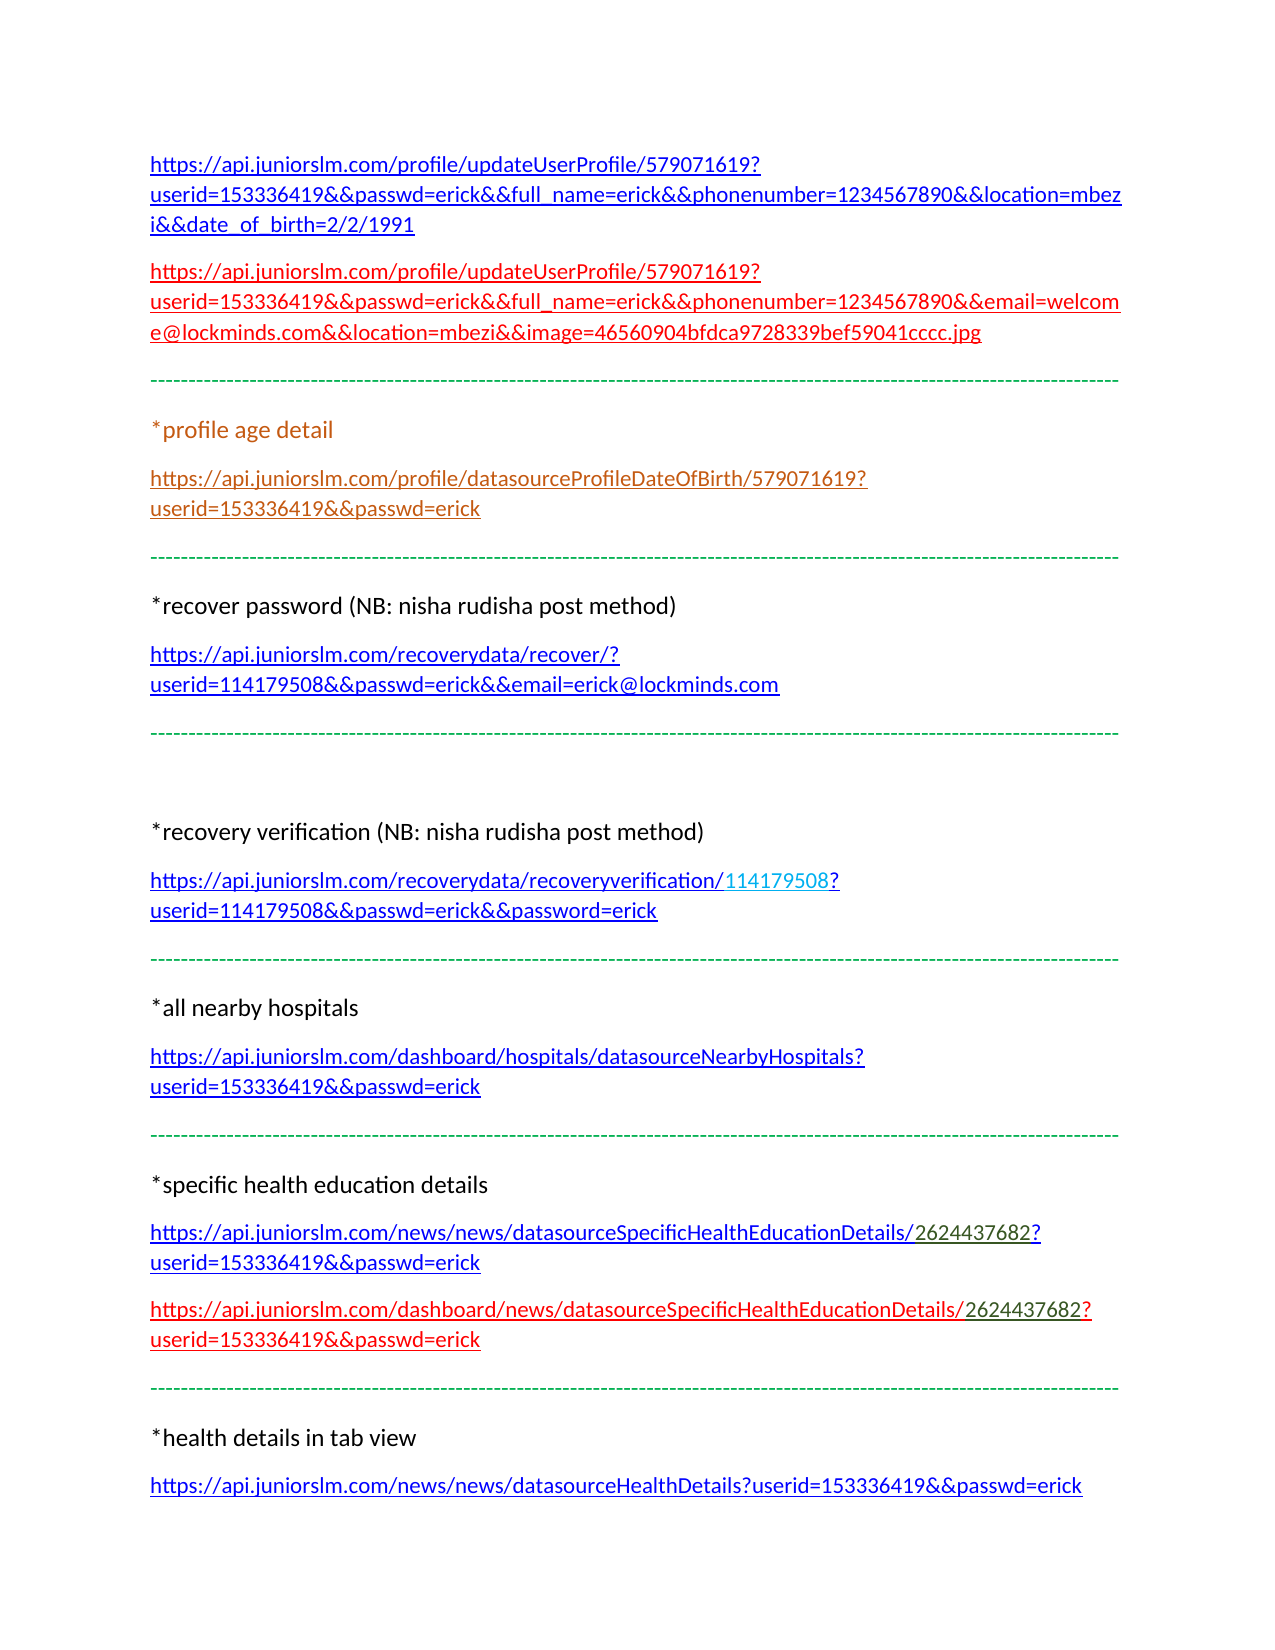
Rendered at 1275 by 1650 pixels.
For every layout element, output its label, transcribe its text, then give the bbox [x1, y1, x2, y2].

text *recover password (NB: nisha rudisha post method) [150, 590, 1125, 621]
text *profile age detail [150, 414, 1125, 445]
text ------------------------------------------------------------------------------------------------------------------------------- [150, 541, 1125, 571]
text https://api.juniorslm.com/profile/datasourceProfileDateOfBirth/579071619?userid=153336419&&passwd=erick [150, 464, 1125, 522]
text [150, 1372, 1125, 1403]
text *recovery verification (NB: nisha rudisha post method) [150, 816, 1125, 847]
text ------------------------------------------------------------------------------------------------------------------------------- [150, 364, 1125, 395]
text ------------------------------------------------------------------------------------------------------------------------------- [150, 1119, 1125, 1150]
text ------------------------------------------------------------------------------------------------------------------------------- [150, 717, 1125, 748]
text https://api.juniorslm.com/profile/updateUserProfile/579071619?userid=153336419&&passwd=erick&&full_name=erick&&phonenumber=1234567890&&location=mbezi&&date_of_birth=2/2/1991 [150, 150, 1125, 238]
text ------------------------------------------------------------------------------------------------------------------------------- [150, 943, 1125, 973]
text https://api.juniorslm.com/dashboard/hospitals/datasourceNearbyHospitals?userid=153336419&&passwd=erick [150, 1042, 1125, 1100]
text https://api.juniorslm.com/news/news/datasourceSpecificHealthEducationDetails/2624437682?userid=153336419&&passwd=erick [150, 1218, 1125, 1277]
text https://api.juniorslm.com/recoverydata/recoveryverification/114179508?userid=114179508&&passwd=erick&&password=erick [150, 866, 1125, 924]
text https://api.juniorslm.com/recoverydata/recover/?userid=114179508&&passwd=erick&&email=erick@lockminds.com [150, 640, 1125, 698]
text https://api.juniorslm.com/dashboard/news/datasourceSpecificHealthEducationDetails/2624437682?userid=153336419&&passwd=erick [150, 1295, 1125, 1354]
text https://api.juniorslm.com/news/news/datasourceHealthDetails?userid=153336419&&passwd=erick [150, 1472, 1125, 1500]
text *all nearby hospitals [150, 992, 1125, 1023]
text *specific health education details [150, 1169, 1125, 1199]
text *health details in tab view [150, 1422, 1125, 1453]
text https://api.juniorslm.com/profile/updateUserProfile/579071619?userid=153336419&&passwd=erick&&full_name=erick&&phonenumber=1234567890&&email=welcome@lockminds.com&&location=mbezi&&image=46560904bfdca9728339bef59041cccc.jpg [150, 257, 1125, 346]
